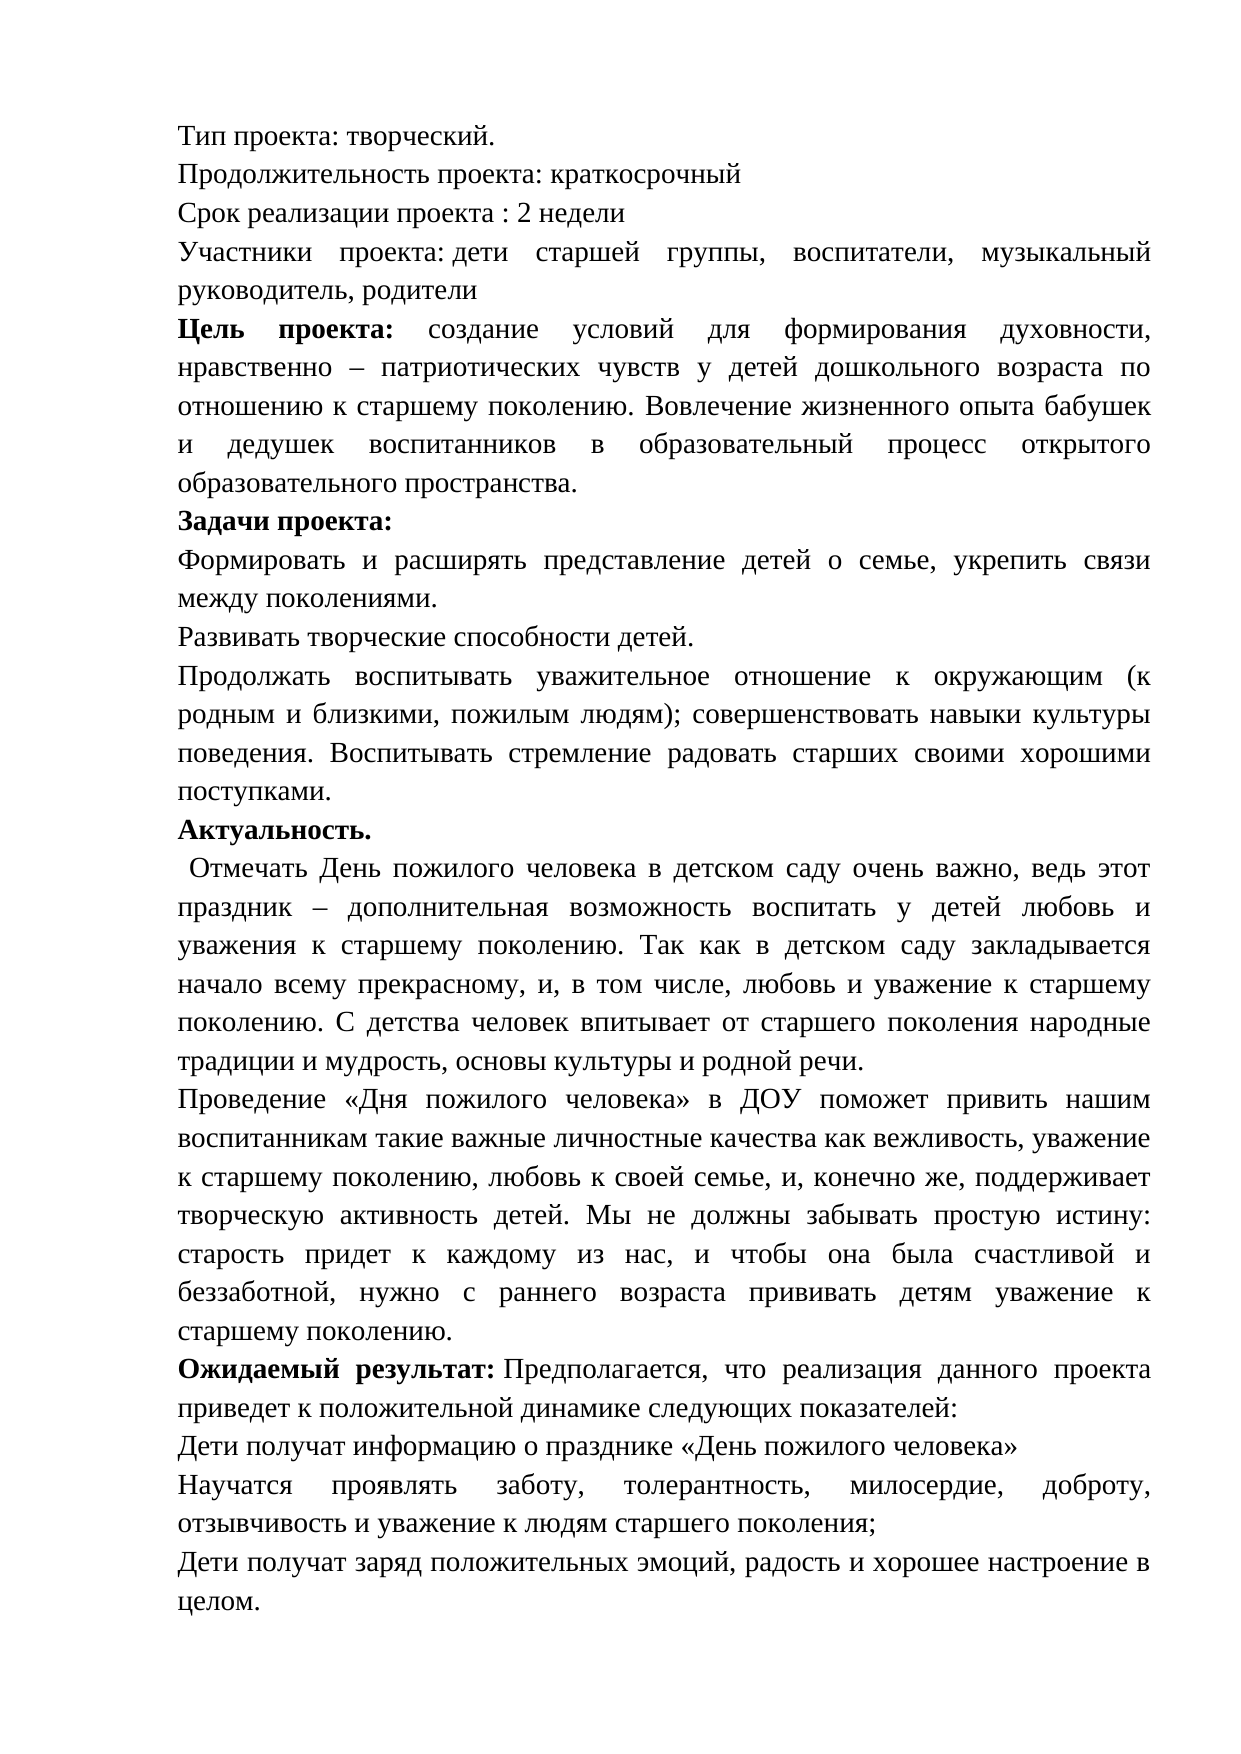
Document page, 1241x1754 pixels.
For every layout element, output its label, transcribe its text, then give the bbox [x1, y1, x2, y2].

text Срок реализации проекта : 2 недели [177, 195, 1152, 229]
text Цель проекта: создание условий для формирования духовности, нравственно – патриотических чувств у детей дошкольного возраста по отношению к старшему поколению. Вовлечение жизненного опыта бабушек и дедушек воспитанников в образовательный процесс открытого образовательного пространства. [177, 311, 1152, 498]
text Задачи проекта: [177, 503, 1152, 537]
text Дети получат информацию о празднике «День пожилого человека» [177, 1428, 1152, 1462]
text Формировать и расширять представление детей о семье, укрепить связи между поколениями. [177, 542, 1152, 614]
text Развивать творческие способности детей. [177, 619, 1152, 653]
text Продолжать воспитывать уважительное отношение к окружающим (к родным и близкими, пожилым людям); совершенствовать навыки культуры поведения. Воспитывать стремление радовать старших своими хорошими поступками. [177, 658, 1152, 807]
text Продолжительность проекта: краткосрочный [177, 157, 1152, 190]
text Проведение «Дня пожилого человека» в ДОУ поможет привить нашим воспитанникам такие важные личностные качества как вежливость, уважение к старшему поколению, любовь к своей семье, и, конечно же, поддерживает творческую активность детей. Мы не должны забывать простую истину: старость придет к каждому из нас, и чтобы она была счастливой и беззаботной, нужно с раннего возраста прививать детям уважение к старшему поколению. [177, 1082, 1152, 1346]
text Дети получат заряд положительных эмоций, радость и хорошее настроение в целом. [177, 1544, 1152, 1616]
text Отмечать День пожилого человека в детском саду очень важно, ведь этот праздник – дополнительная возможность воспитать у детей любовь и уважения к старшему поколению. Так как в детском саду закладывается начало всему прекрасному, и, в том числе, любовь и уважение к старшему поколению. С детства человек впитывает от старшего поколения народные традиции и мудрость, основы культуры и родной речи. [177, 850, 1152, 1077]
text Тип проекта: творческий. [177, 118, 1152, 152]
text Участники проекта: дети старшей группы, воспитатели, музыкальный руководитель, родители [177, 234, 1152, 306]
text Научатся проявлять заботу, толерантность, милосердие, доброту, отзывчивость и уважение к людям старшего поколения; [177, 1467, 1152, 1539]
text Ожидаемый результат: Предполагается, что реализация данного проекта приведет к положительной динамике следующих показателей: [177, 1351, 1152, 1423]
text Актуальность. [177, 812, 1152, 845]
